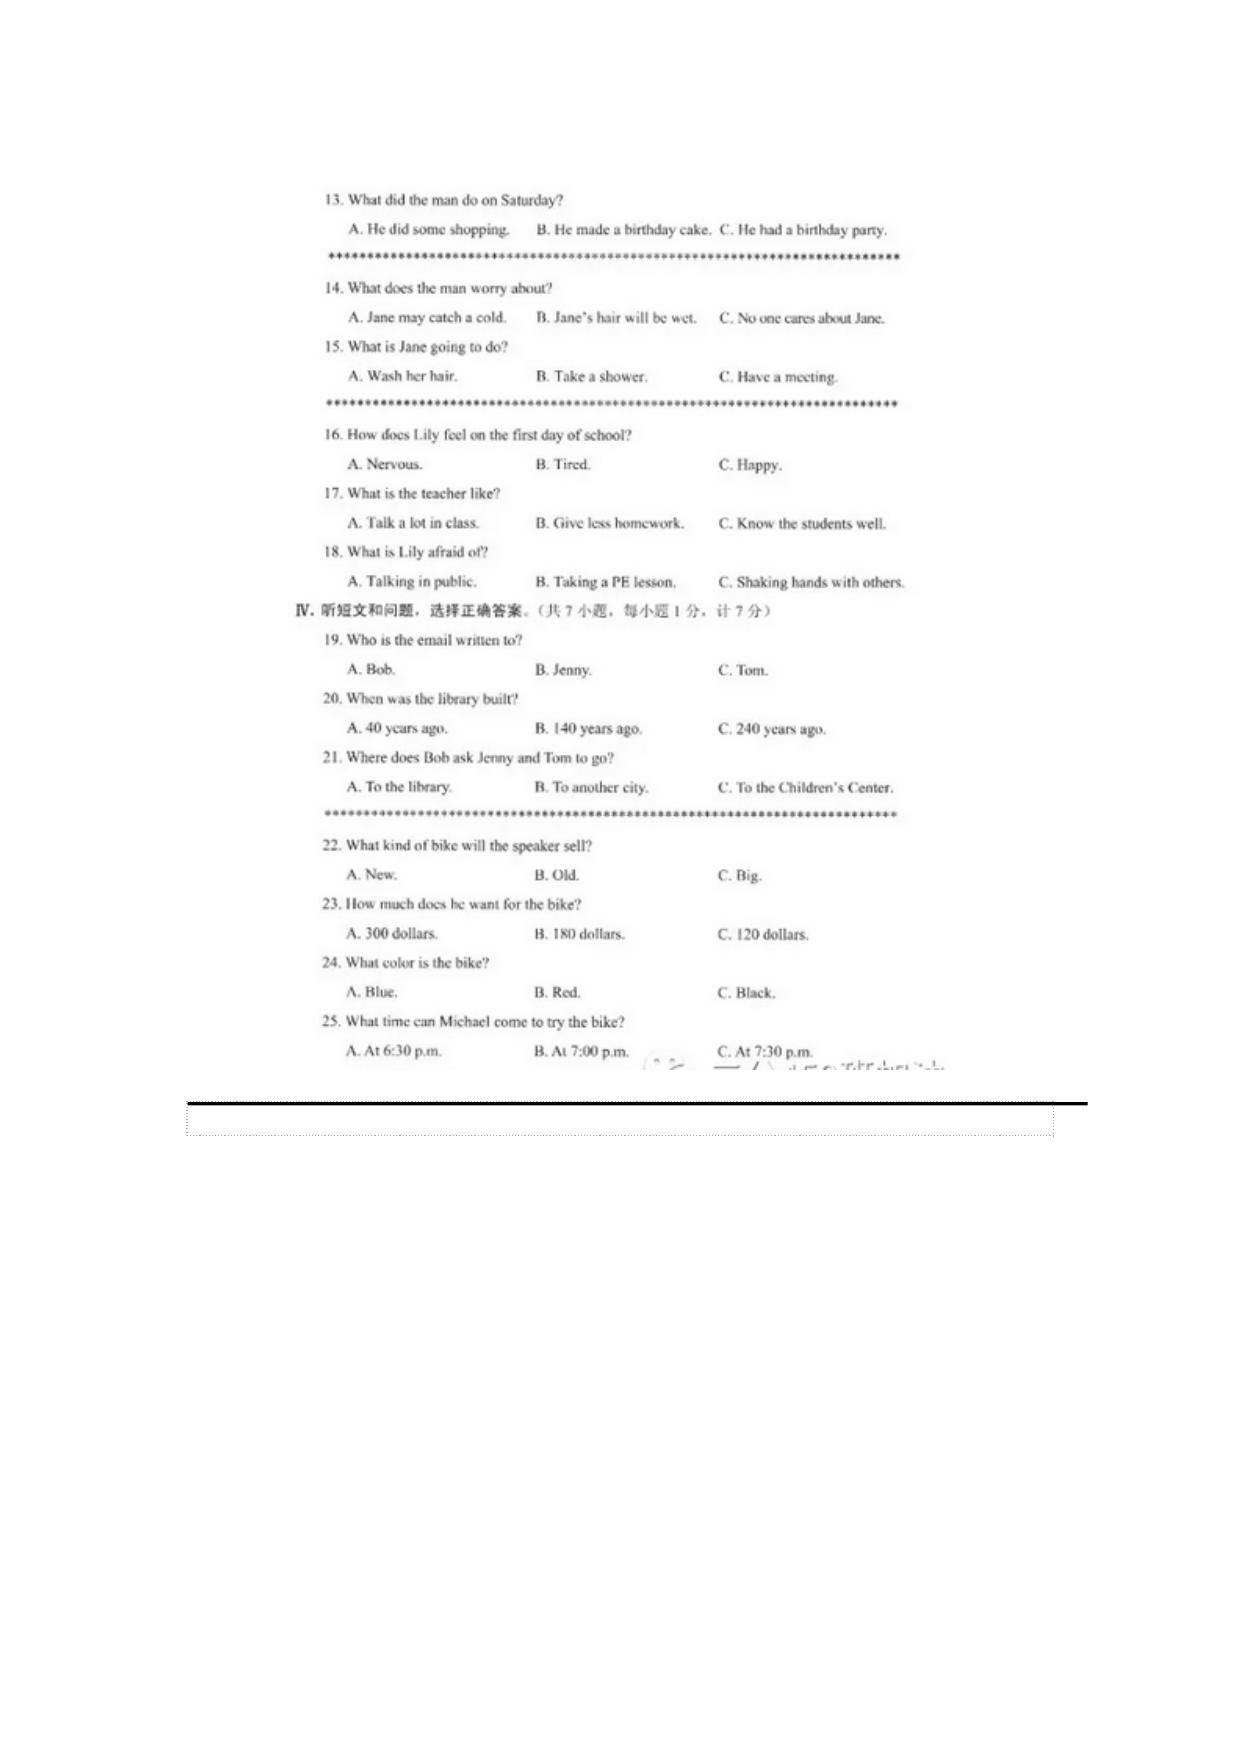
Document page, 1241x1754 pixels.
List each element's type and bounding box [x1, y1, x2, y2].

picture [278, 162, 962, 1070]
